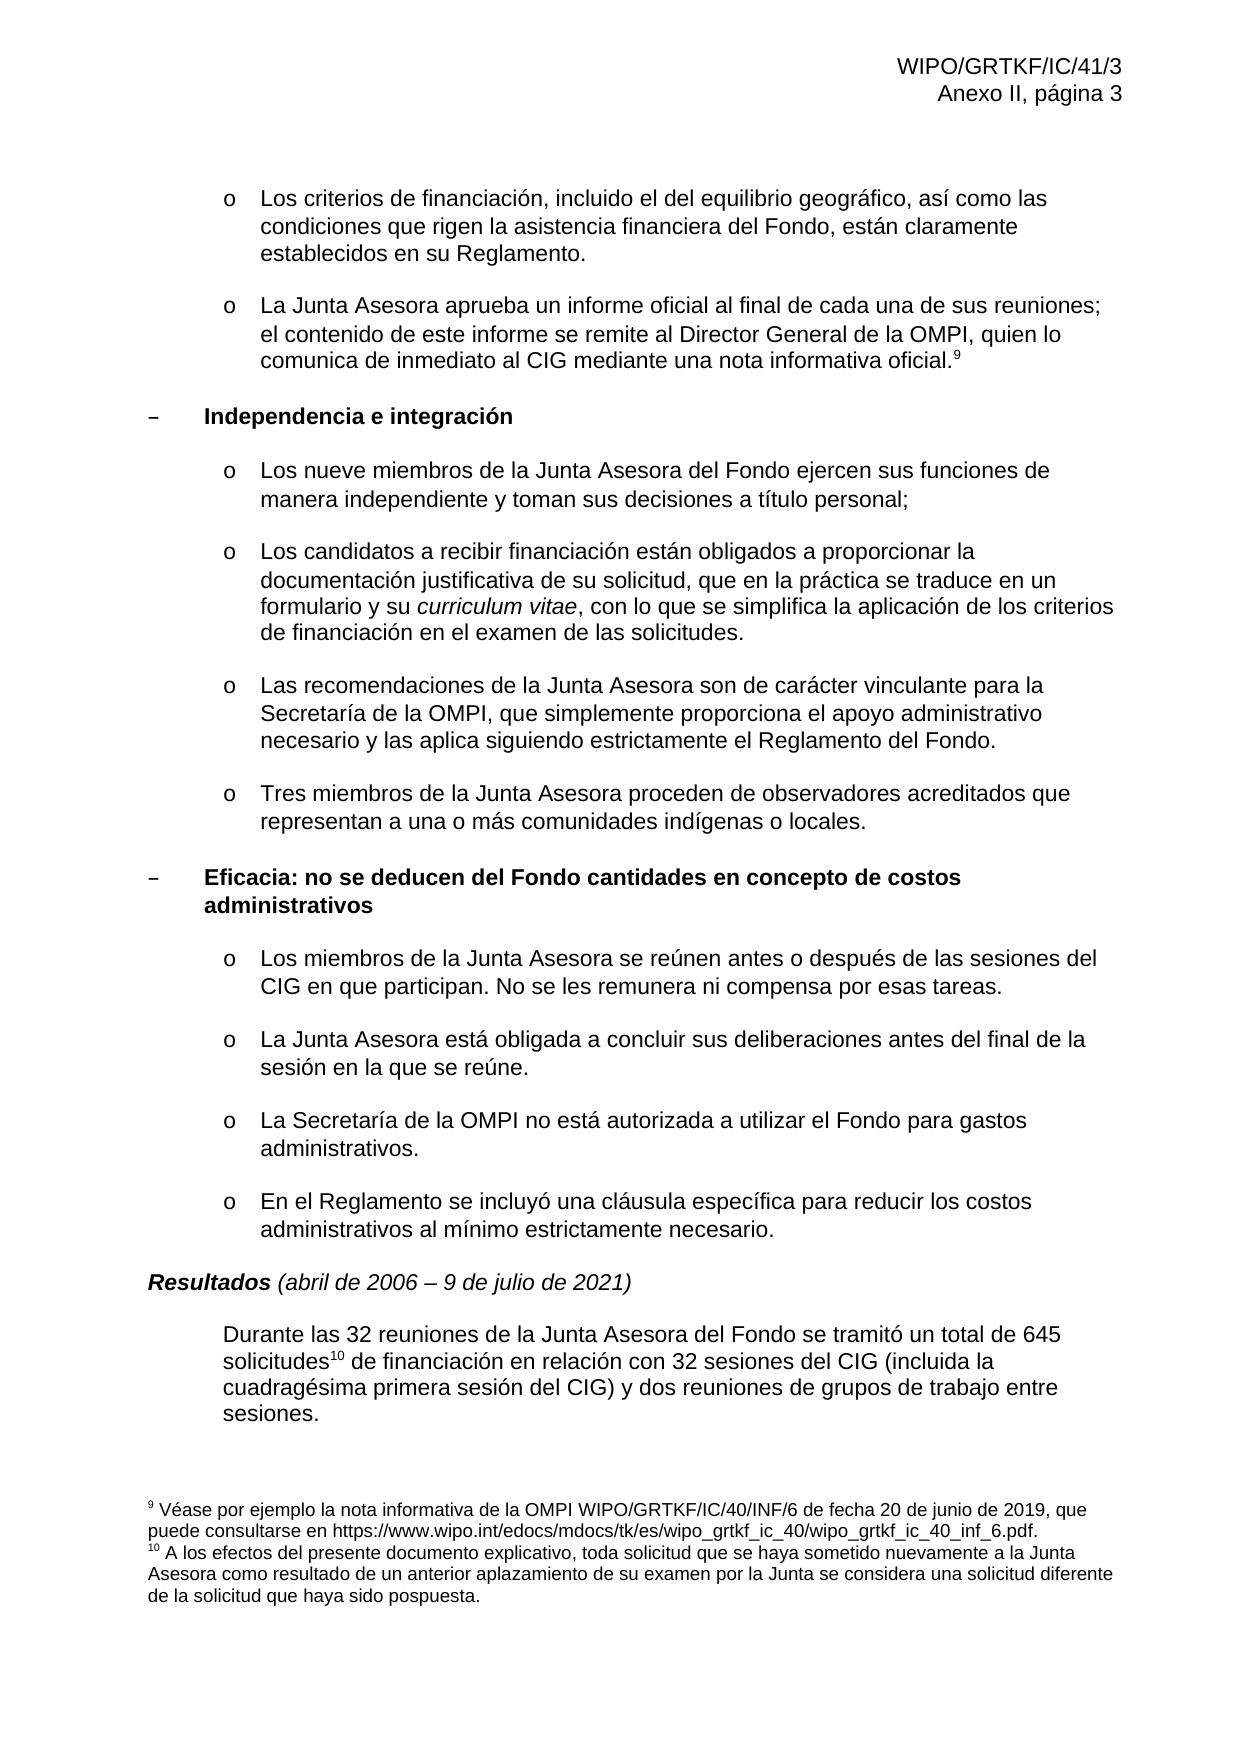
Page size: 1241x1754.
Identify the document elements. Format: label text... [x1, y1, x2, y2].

list La Secretaría de la OMPI no está autorizada a utilizar el Fondo para gastos administrativos. [223, 1107, 1122, 1161]
list Eficacia: no se deducen del Fondo cantidades en concepto de costos administrativos [148, 861, 1122, 918]
list En el Reglamento se incluyó una cláusula específica para reducir los costos administrativos al mínimo estrictamente necesario. [223, 1188, 1122, 1242]
text Resultados (abril de 2006 – 9 de julio de 2021) [148, 1269, 1122, 1295]
list La Junta Asesora aprueba un informe oficial al final de cada una de sus reuniones; el contenido de este informe se remite al Director General de la OMPI, quien lo comunica de inmediato al CIG mediante una nota informativa oficial. [223, 292, 1122, 373]
list Las recomendaciones de la Junta Asesora son de carácter vinculante para la Secretaría de la OMPI, que simplemente proporciona el apoyo administrativo necesario y las aplica siguiendo estrictamente el Reglamento del Fondo. [223, 672, 1122, 753]
list Tres miembros de la Junta Asesora proceden de observadores acreditados que representan a una o más comunidades indígenas o locales. [223, 779, 1122, 834]
text Durante las 32 reuniones de la Junta Asesora del Fondo se tramitó un total de 645 solicitudes de financiación en relación con 32 sesiones del CIG (incluida la cuadragésima primera sesión del CIG) y dos reuniones de grupos de trabajo entre sesiones. [223, 1321, 1122, 1427]
list Los candidatos a recibir financiación están obligados a proporcionar la documentación justificativa de su solicitud, que en la práctica se traduce en un formulario y su curriculum vitae, con lo que se simplifica la aplicación de los criterios de financiación en el examen de las solicitudes. [223, 538, 1122, 646]
list Los criterios de financiación, incluido el del equilibrio geográfico, así como las condiciones que rigen la asistencia financiera del Fondo, están claramente establecidos en su Reglamento. [223, 185, 1122, 266]
list Los miembros de la Junta Asesora se reúnen antes o después de las sesiones del CIG en que participan. No se les remunera ni compensa por esas tareas. [223, 944, 1122, 999]
list Independencia e integración [148, 400, 1122, 431]
list La Junta Asesora está obligada a concluir sus deliberaciones antes del final de la sesión en la que se reúne. [223, 1026, 1122, 1080]
list Los nueve miembros de la Junta Asesora del Fondo ejercen sus funciones de manera independiente y toman sus decisiones a título personal; [223, 457, 1122, 512]
